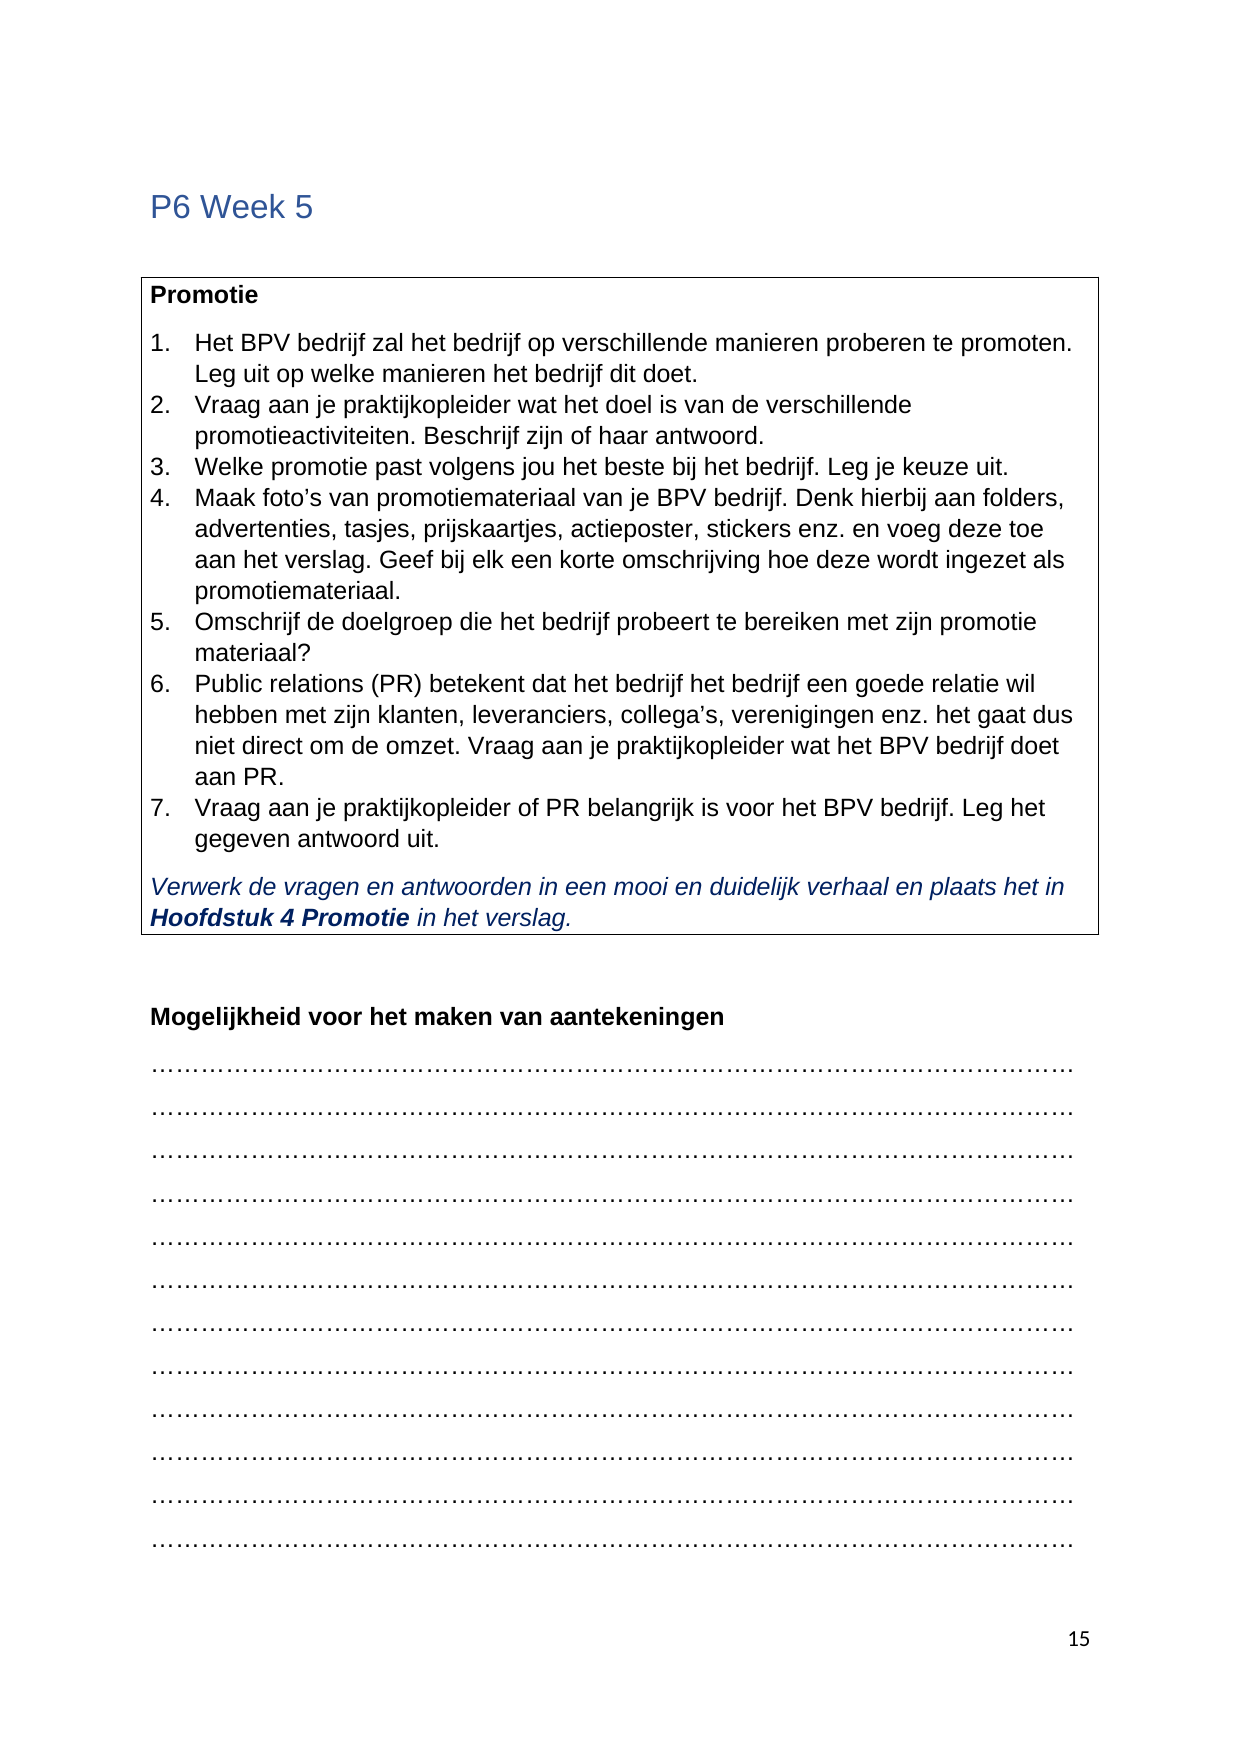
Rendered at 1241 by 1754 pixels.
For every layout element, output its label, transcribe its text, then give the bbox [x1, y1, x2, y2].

text ……………………………………………………………………………………………………………………………………………………………………………………………………………………………………………………………………………………………………… [150, 1178, 1090, 1293]
text Mogelijkheid voor het maken van aantekeningen [150, 1001, 1090, 1030]
list Public relations (PR) betekent dat het bedrijf het bedrijf een goede relatie wil hebben met zijn klanten, leveranciers, collega’s, verenigingen enz. het gaat dus niet direct om de omzet. Vraag aan je praktijkopleider wat het BPV bedrijf doet aan PR. [142, 666, 1098, 790]
list Maak foto’s van promotiemateriaal van je BPV bedrijf. Denk hierbij aan folders, advertenties, tasjes, prijskaartjes, actieposter, stickers enz. en voeg deze toe aan het verslag. Geef bij elk een korte omschrijving hoe deze wordt ingezet als promotiemateriaal. [142, 479, 1098, 604]
list Het BPV bedrijf zal het bedrijf op verschillende manieren proberen te promoten. Leg uit op welke manieren het bedrijf dit doet. [142, 324, 1098, 386]
text Verwerk de vragen en antwoorden in een mooi en duidelijk verhaal en plaats het in Hoofdstuk 4 Promotie in het verslag. [142, 869, 1098, 934]
text ……………………………………………………………………………………………………………………………………………………………………………………………………………………………………………………………………………………………………………………………………………………………………………………………………………………………………………………………………………………………………………………………………………………………………………………………………………… [150, 1308, 1090, 1552]
list Vraag aan je praktijkopleider of PR belangrijk is voor het BPV bedrijf. Leg het gegeven antwoord uit. [142, 790, 1098, 853]
subtitle P6 Week 5 [150, 187, 1090, 226]
list Vraag aan je praktijkopleider wat het doel is van de verschillende promotieactiviteiten. Beschrijf zijn of haar antwoord. [142, 386, 1098, 448]
text Promotie [142, 278, 1098, 308]
text ……………………………………………………………………………………………………………………………………………………………………………………………………………………………………………………………………………………………………… [150, 1049, 1090, 1164]
list Welke promotie past volgens jou het beste bij het bedrijf. Leg je keuze uit. [142, 448, 1098, 479]
list Omschrijf de doelgroep die het bedrijf probeert te bereiken met zijn promotie materiaal? [142, 604, 1098, 666]
